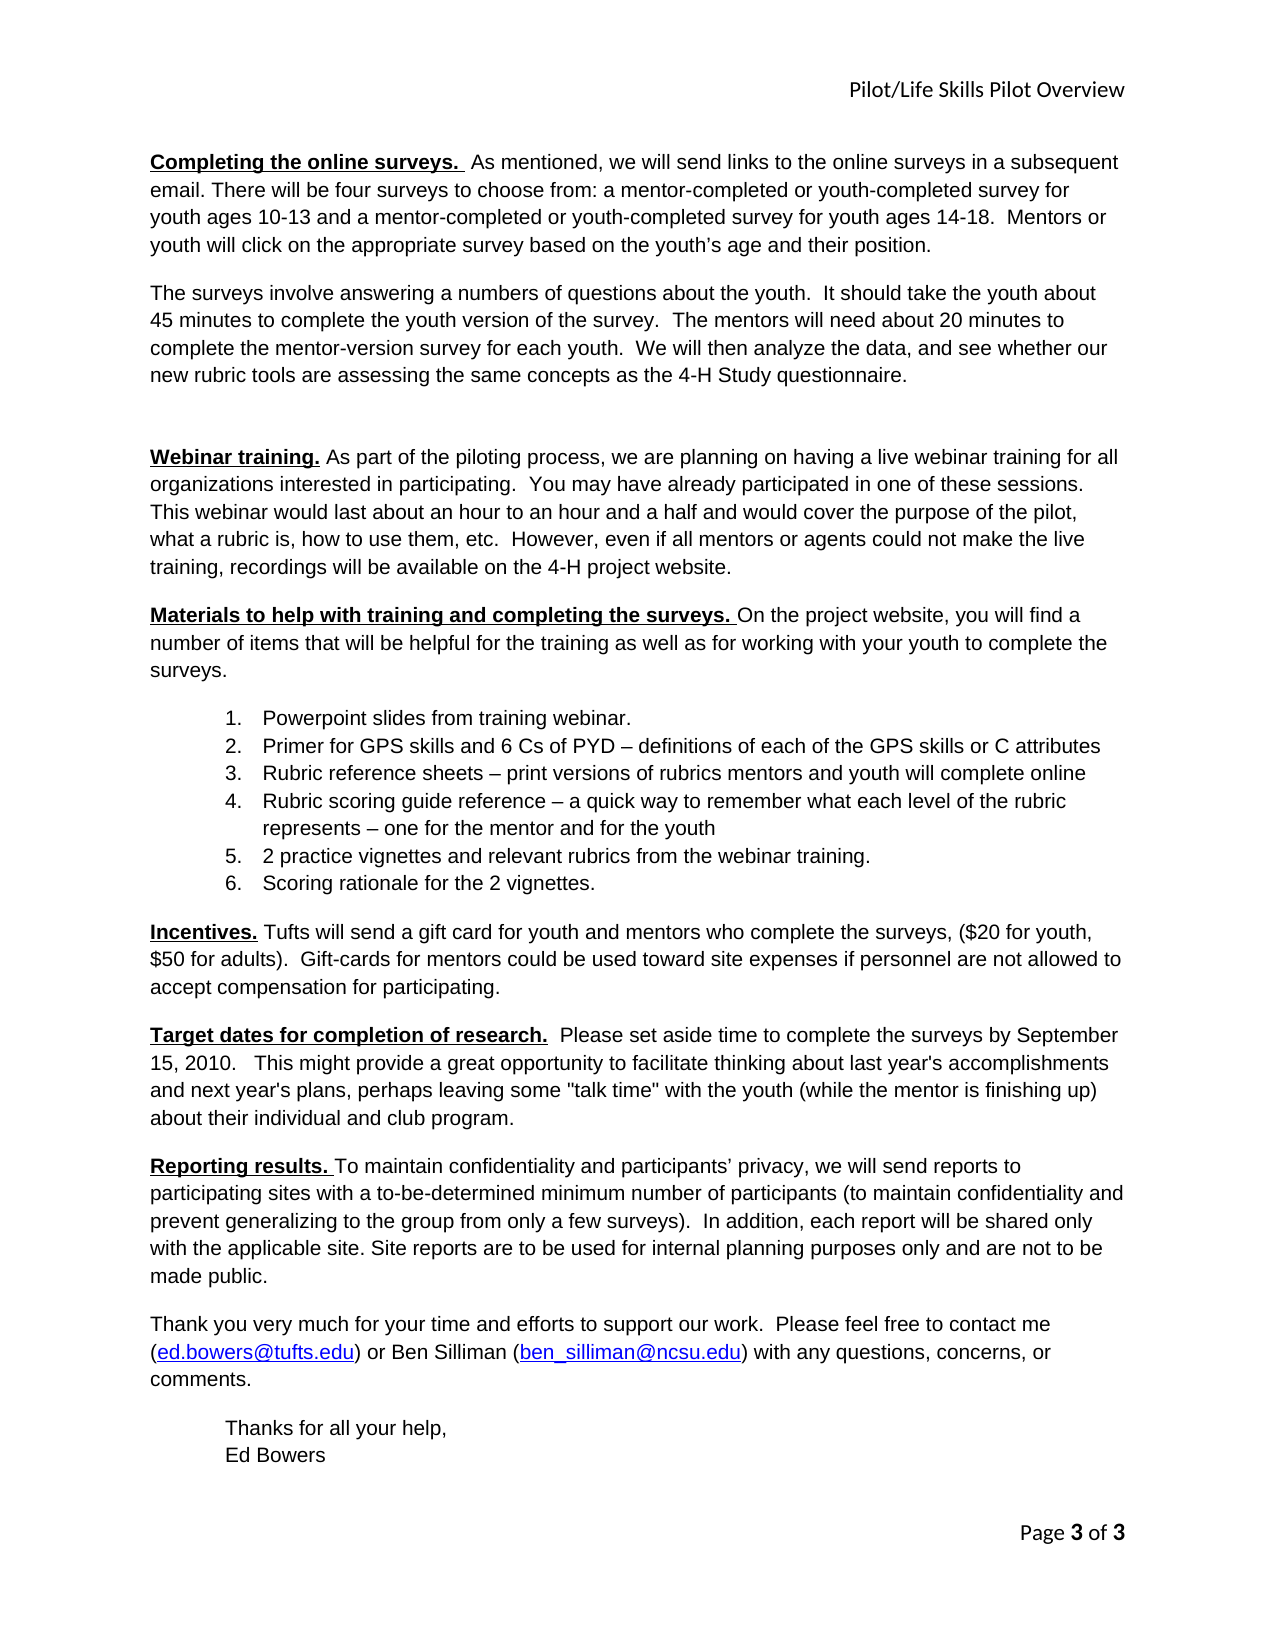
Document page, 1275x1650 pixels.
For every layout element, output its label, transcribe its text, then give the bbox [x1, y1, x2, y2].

list Powerpoint slides from training webinar. [225, 706, 1125, 730]
text Incentives. Tufts will send a gift card for youth and mentors who complete the surveys, ($20 for youth, $50 for adults). Gift-cards for mentors could be used toward site expenses if personnel are not allowed to accept compensation for participating. [150, 919, 1125, 998]
list Primer for GPS skills and 6 Cs of PYD – definitions of each of the GPS skills or C attributes [225, 734, 1125, 758]
text Target dates for completion of research. Please set aside time to complete the surveys by September 15, 2010. This might provide a great opportunity to facilitate thinking about last year's accomplishments and next year's plans, perhaps leaving some "talk time" with the youth (while the mentor is finishing up) about their individual and club program. [150, 1023, 1125, 1129]
list Thanks for all your help, [225, 1415, 1125, 1439]
list 2 practice vignettes and relevant rubrics from the webinar training. [225, 844, 1125, 868]
text Completing the online surveys. As mentioned, we will send links to the online surveys in a subsequent email. There will be four surveys to choose from: a mentor-completed or youth-completed survey for youth ages 10-13 and a mentor-completed or youth-completed survey for youth ages 14-18. Mentors or youth will click on the appropriate survey based on the youth’s age and their position. [150, 150, 1125, 256]
list Rubric scoring guide reference – a quick way to remember what each level of the rubric represents – one for the mentor and for the youth [225, 789, 1125, 840]
text Thank you very much for your time and efforts to support our work. Please feel free to contact me (ed.bowers@tufts.edu) or Ben Silliman (ben_silliman@ncsu.edu) with any questions, concerns, or comments. [150, 1312, 1125, 1391]
list Ed Bowers [225, 1443, 1125, 1467]
list Rubric reference sheets – print versions of rubrics mentors and youth will complete online [225, 761, 1125, 785]
text Materials to help with training and completing the surveys. On the project website, you will find a number of items that will be helpful for the training as well as for working with your youth to complete the surveys. [150, 603, 1125, 682]
text The surveys involve answering a numbers of questions about the youth. It should take the youth about 45 minutes to complete the youth version of the survey. The mentors will need about 20 minutes to complete the mentor-version survey for each youth. We will then analyze the data, and see whether our new rubric tools are assessing the same concepts as the 4-H Study questionnaire. [150, 281, 1125, 419]
list Scoring rationale for the 2 vignettes. [225, 871, 1125, 895]
text Reporting results. To maintain confidentiality and participants’ privacy, we will send reports to participating sites with a to-be-determined minimum number of participants (to maintain confidentiality and prevent generalizing to the group from only a few surveys). In addition, each report will be shared only with the applicable site. Site reports are to be used for internal planning purposes only and are not to be made public. [150, 1154, 1125, 1288]
text Webinar training. As part of the piloting process, we are planning on having a live webinar training for all organizations interested in participating. You may have already participated in one of these sessions. This webinar would last about an hour to an hour and a half and would cover the purpose of the pilot, what a rubric is, how to use them, etc. However, even if all mentors or agents could not make the live training, recordings will be available on the 4-H project website. [150, 444, 1125, 578]
